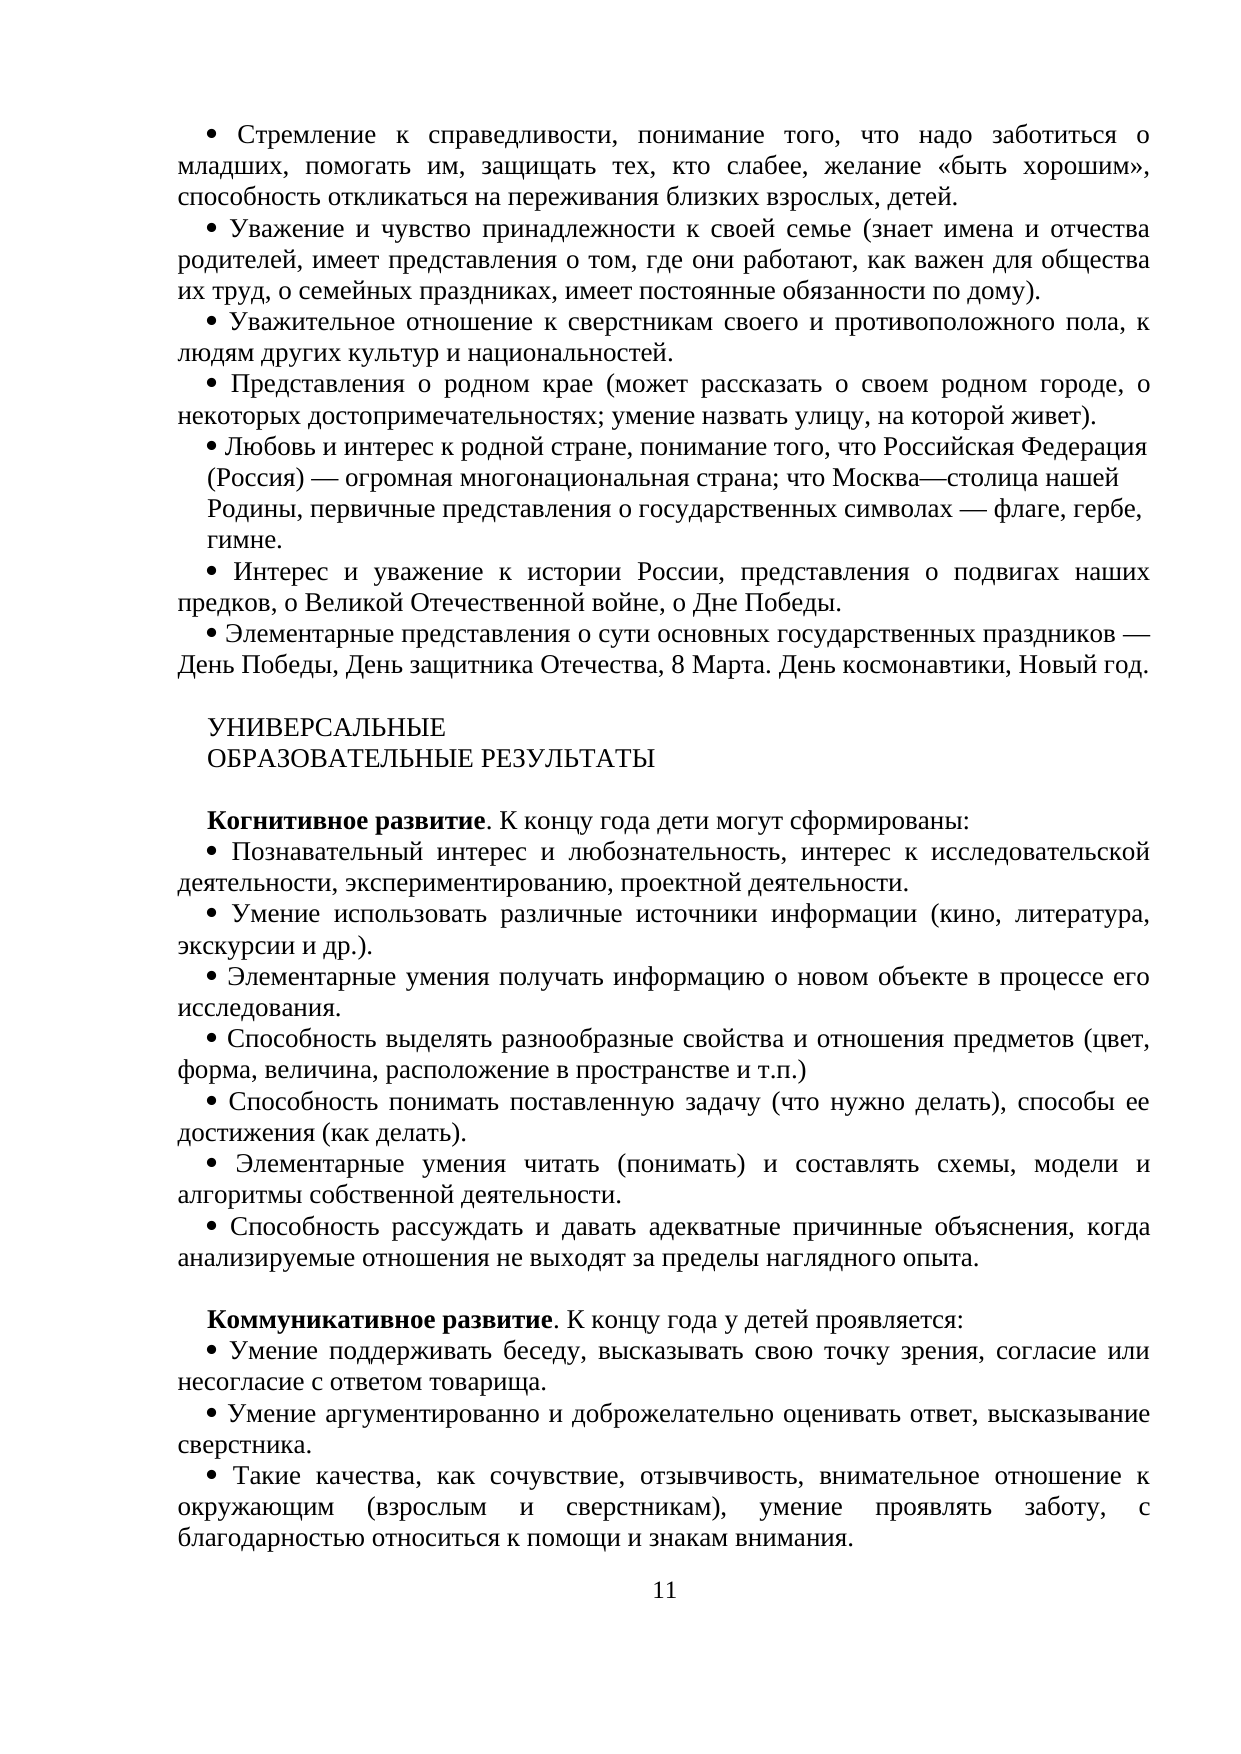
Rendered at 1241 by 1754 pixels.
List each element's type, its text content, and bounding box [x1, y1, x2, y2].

text Представления о родном крае (может рассказать о своем родном городе, о некоторых достопримечательностях; умение назвать улицу, на которой живет). [177, 368, 1152, 430]
text Уважение и чувство принадлежности к своей семье (знает имена и отчества родителей, имеет представления о том, где они работают, как важен для общества их труд, о семейных праздниках, имеет постоянные обязанности по дому). [177, 212, 1152, 305]
text Коммуникативное развитие. К концу года у детей проявляется: [177, 1303, 1152, 1334]
text Умение аргументированно и доброжелательно оценивать ответ, высказывание сверстника. [177, 1397, 1152, 1459]
text Интерес и уважение к истории России, представления о подвигах наших предков, о Великой Отечественной войне, о Дне Победы. [177, 555, 1152, 617]
text ОБРАЗОВАТЕЛЬНЫЕ РЕЗУЛЬТАТЫ [177, 742, 1152, 773]
text Умение использовать различные источники информации (кино, литература, экскурсии и др.). [177, 898, 1152, 960]
text Такие качества, как сочувствие, отзывчивость, внимательное отношение к окружающим (взрослым и сверстникам), умение проявлять заботу, с благодарностью относиться к помощи и знакам внимания. [177, 1459, 1152, 1553]
text Способность рассуждать и давать адекватные причинные объяснения, когда анализируемые отношения не выходят за пределы наглядного опыта. [177, 1209, 1152, 1272]
text Уважительное отношение к сверстникам своего и противоположного пола, к людям других культур и национальностей. [177, 305, 1152, 368]
text Любовь и интерес к родной стране, понимание того, что Российская Федерация [177, 430, 1152, 461]
text (Россия) — огромная многонациональная страна; что Москва—столица нашей [177, 461, 1152, 492]
text Умение поддерживать беседу, высказывать свою точку зрения, согласие или несогласие с ответом товарища. [177, 1334, 1152, 1397]
text Элементарные умения получать информацию о новом объекте в процессе его исследования. [177, 960, 1152, 1022]
text Элементарные представления о сути основных государственных праздников — День Победы, День защитника Отечества, 8 Марта. День космонавтики, Новый год. [177, 617, 1152, 679]
text Элементарные умения читать (понимать) и составлять схемы, модели и алгоритмы собственной деятельности. [177, 1147, 1152, 1209]
text гимне. [177, 523, 1152, 555]
text Родины, первичные представления о государственных символах — флаге, гербе, [177, 492, 1152, 523]
text Способность выделять разнообразные свойства и отношения предметов (цвет, форма, величина, расположение в пространстве и т.п.) [177, 1022, 1152, 1085]
text Когнитивное развитие. К концу года дети могут сформированы: [177, 804, 1152, 835]
text УНИВЕРСАЛЬНЫЕ [177, 711, 1152, 742]
text Стремление к справедливости, понимание того, что надо заботиться о младших, помогать им, защищать тех, кто слабее, желание «быть хорошим», способность откликаться на переживания близких взрослых, детей. [177, 118, 1152, 212]
text Способность понимать поставленную задачу (что нужно делать), способы ее достижения (как делать). [177, 1085, 1152, 1147]
text Познавательный интерес и любознательность, интерес к исследовательской деятельности, экспериментированию, проектной деятельности. [177, 835, 1152, 898]
